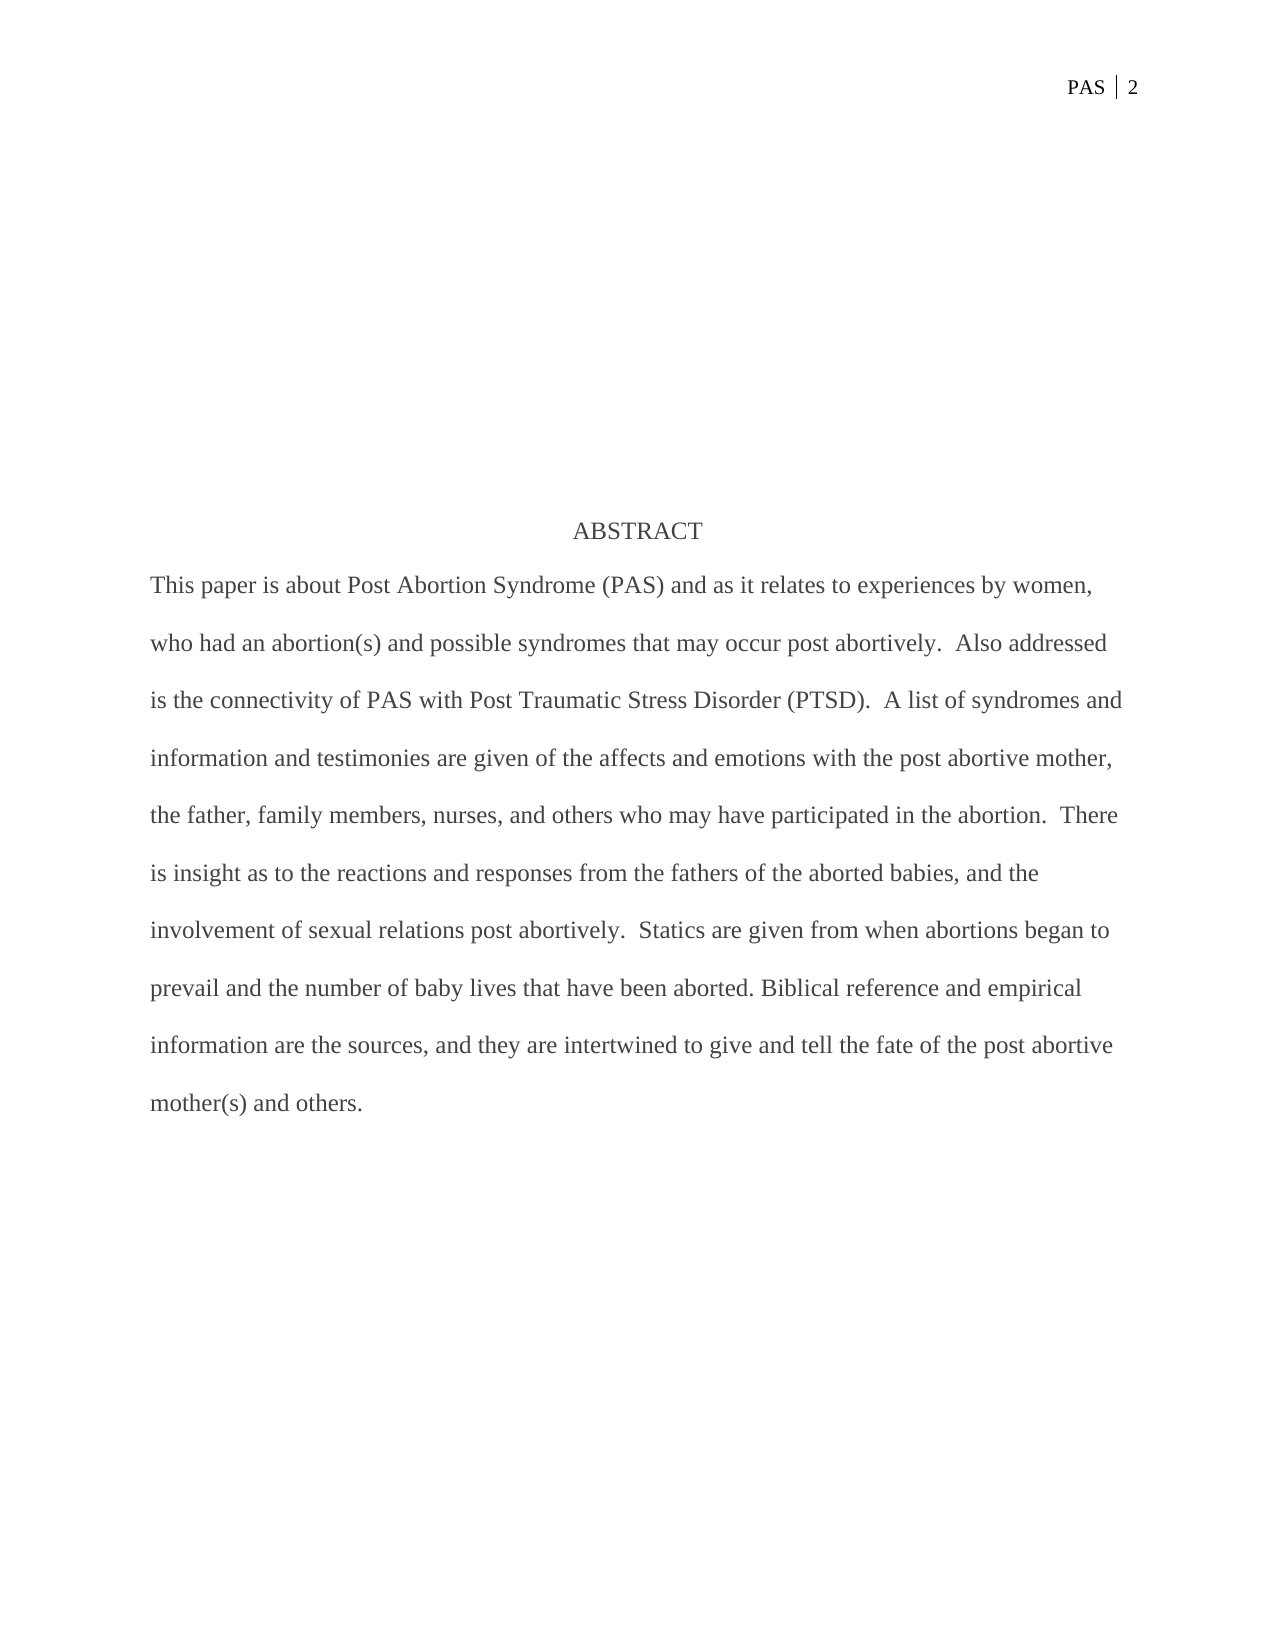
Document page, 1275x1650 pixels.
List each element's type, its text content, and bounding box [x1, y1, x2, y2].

text This paper is about Post Abortion Syndrome (PAS) and as it relates to experiences by women, who had an abortion(s) and possible syndromes that may occur post abortively. Also addressed is the connectivity of PAS with Post Traumatic Stress Disorder (PTSD). A list of syndromes and information and testimonies are given of the affects and emotions with the post abortive mother, the father, family members, nurses, and others who may have participated in the abortion. There is insight as to the reactions and responses from the fathers of the aborted babies, and the involvement of sexual relations post abortively. Statics are given from when abortions began to prevail and the number of baby lives that have been aborted. Biblical reference and empirical information are the sources, and they are intertwined to give and tell the fate of the post abortive mother(s) and others. [150, 570, 1125, 1116]
text ABSTRACT [150, 516, 1125, 545]
